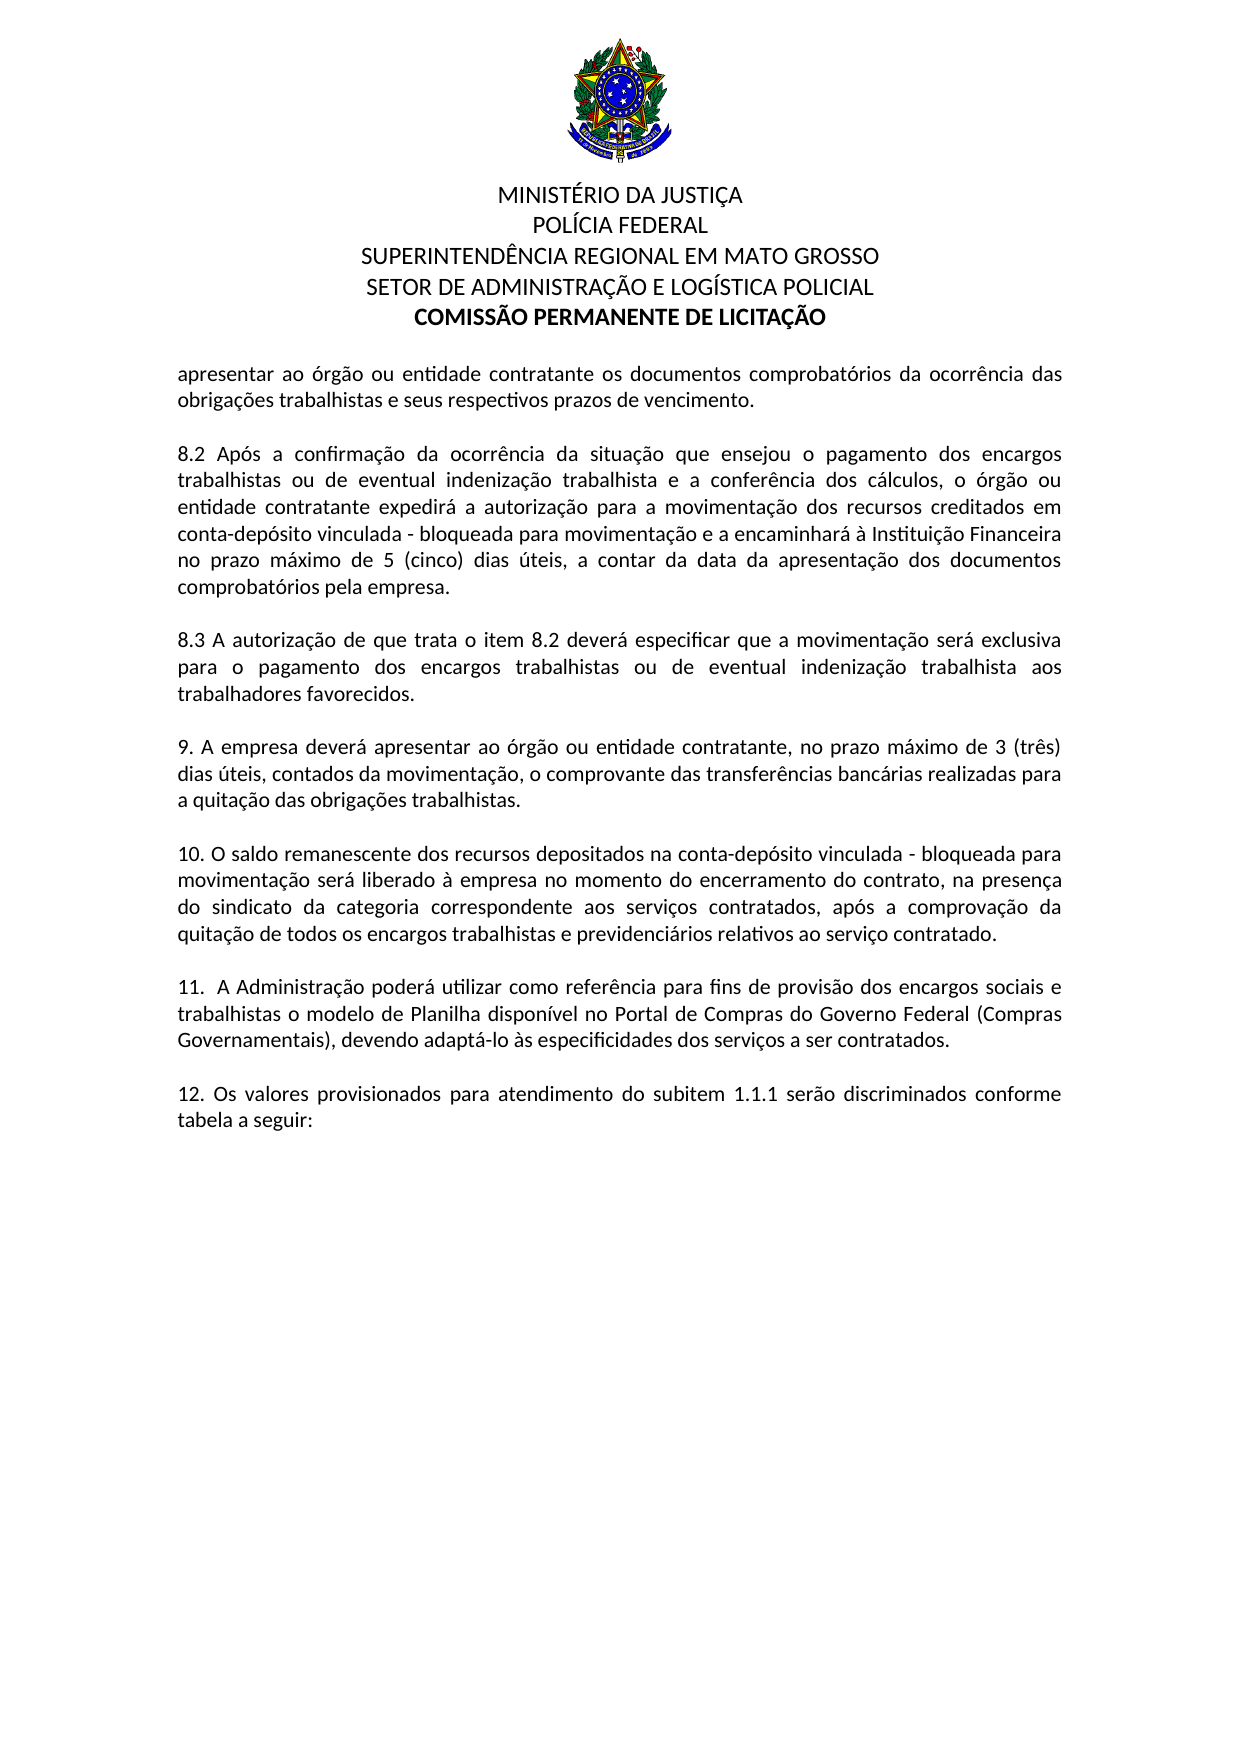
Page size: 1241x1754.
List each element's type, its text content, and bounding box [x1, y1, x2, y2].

text 11. A Administração poderá utilizar como referência para fins de provisão dos encargos sociais e trabalhistas o modelo de Planilha disponível no Portal de Compras do Governo Federal (Compras Governamentais), devendo adaptá-lo às especificidades dos serviços a ser contratados. [177, 973, 1063, 1053]
text 8.3 A autorização de que trata o item 8.2 deverá especificar que a movimentação será exclusiva para o pagamento dos encargos trabalhistas ou de eventual indenização trabalhista aos trabalhadores favorecidos. [177, 626, 1063, 706]
text 10. O saldo remanescente dos recursos depositados na conta-depósito vinculada - bloqueada para movimentação será liberado à empresa no momento do encerramento do contrato, na presença do sindicato da categoria correspondente aos serviços contratados, após a comprovação da quitação de todos os encargos trabalhistas e previdenciários relativos ao serviço contratado. [177, 840, 1063, 946]
text 8.2 Após a confirmação da ocorrência da situação que ensejou o pagamento dos encargos trabalhistas ou de eventual indenização trabalhista e a conferência dos cálculos, o órgão ou entidade contratante expedirá a autorização para a movimentação dos recursos creditados em conta-depósito vinculada - bloqueada para movimentação e a encaminhará à Instituição Financeira no prazo máximo de 5 (cinco) dias úteis, a contar da data da apresentação dos documentos comprobatórios pela empresa. [177, 440, 1063, 600]
text 12. Os valores provisionados para atendimento do subitem 1.1.1 serão discriminados conforme tabela a seguir: [177, 1080, 1063, 1133]
text 9. A empresa deverá apresentar ao órgão ou entidade contratante, no prazo máximo de 3 (três) dias úteis, contados da movimentação, o comprovante das transferências bancárias realizadas para a quitação das obrigações trabalhistas. [177, 733, 1063, 813]
picture [565, 34, 672, 163]
